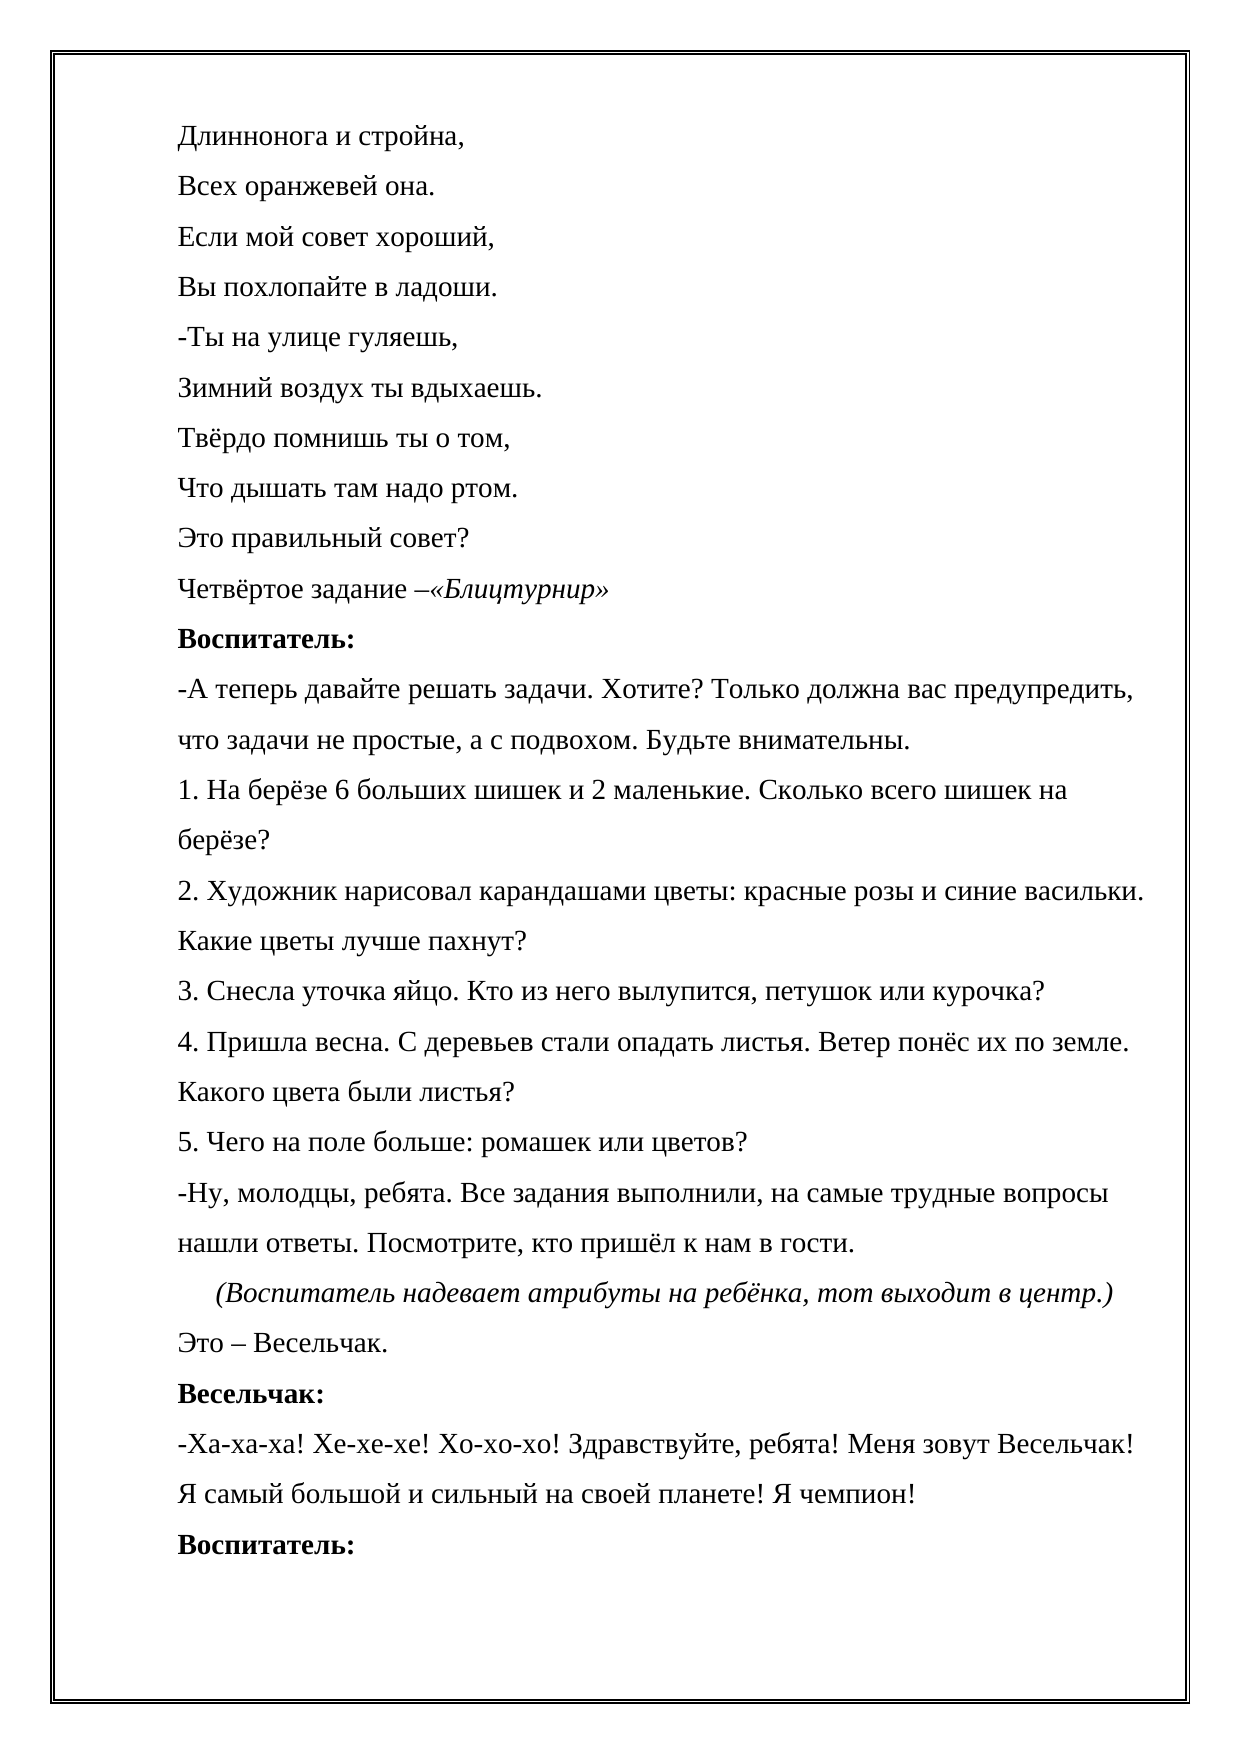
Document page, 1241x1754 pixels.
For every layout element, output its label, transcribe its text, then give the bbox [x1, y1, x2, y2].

text (Воспитатель надевает атрибуты на ребёнка, тот выходит в центр.) [177, 1275, 1152, 1309]
text -Ну, молодцы, ребята. Все задания выполнили, на самые трудные вопросы нашли ответы. Посмотрите, кто пришёл к нам в гости. [177, 1175, 1152, 1258]
text Если мой совет хороший, [177, 219, 1152, 252]
text 1. На берёзе 6 больших шишек и 2 маленькие. Сколько всего шишек на берёзе? [177, 772, 1152, 856]
text -Ты на улице гуляешь, [177, 319, 1152, 353]
text Что дышать там надо ртом. [177, 470, 1152, 504]
text 2. Художник нарисовал карандашами цветы: красные розы и синие васильки. Какие цветы лучше пахнут? [177, 873, 1152, 957]
text 4. Пришла весна. С деревьев стали опадать листья. Ветер понёс их по земле. Какого цвета были листья? [177, 1024, 1152, 1108]
text Воспитатель: [177, 1527, 1152, 1560]
text Всех оранжевей она. [177, 168, 1152, 202]
text Зимний воздух ты вдыхаешь. [177, 370, 1152, 403]
text Весельчак: [177, 1376, 1152, 1409]
text Длиннонога и стройна, [177, 118, 1152, 152]
text Воспитатель: [177, 621, 1152, 655]
text 5. Чего на поле больше: ромашек или цветов? [177, 1124, 1152, 1158]
text 3. Снесла уточка яйцо. Кто из него вылупится, петушок или курочка? [177, 973, 1152, 1007]
text Четвёртое задание –«Блицтурнир» [177, 571, 1152, 604]
text Это правильный совет? [177, 521, 1152, 554]
text -Ха-ха-ха! Хе-хе-хе! Хо-хо-хо! Здравствуйте, ребята! Меня зовут Весельчак! Я самый большой и сильный на своей планете! Я чемпион! [177, 1426, 1152, 1510]
text Вы похлопайте в ладоши. [177, 269, 1152, 303]
text Твёрдо помнишь ты о том, [177, 420, 1152, 453]
text Это – Весельчак. [177, 1326, 1152, 1359]
text -А теперь давайте решать задачи. Хотите? Только должна вас предупредить, что задачи не простые, а с подвохом. Будьте внимательны. [177, 672, 1152, 755]
